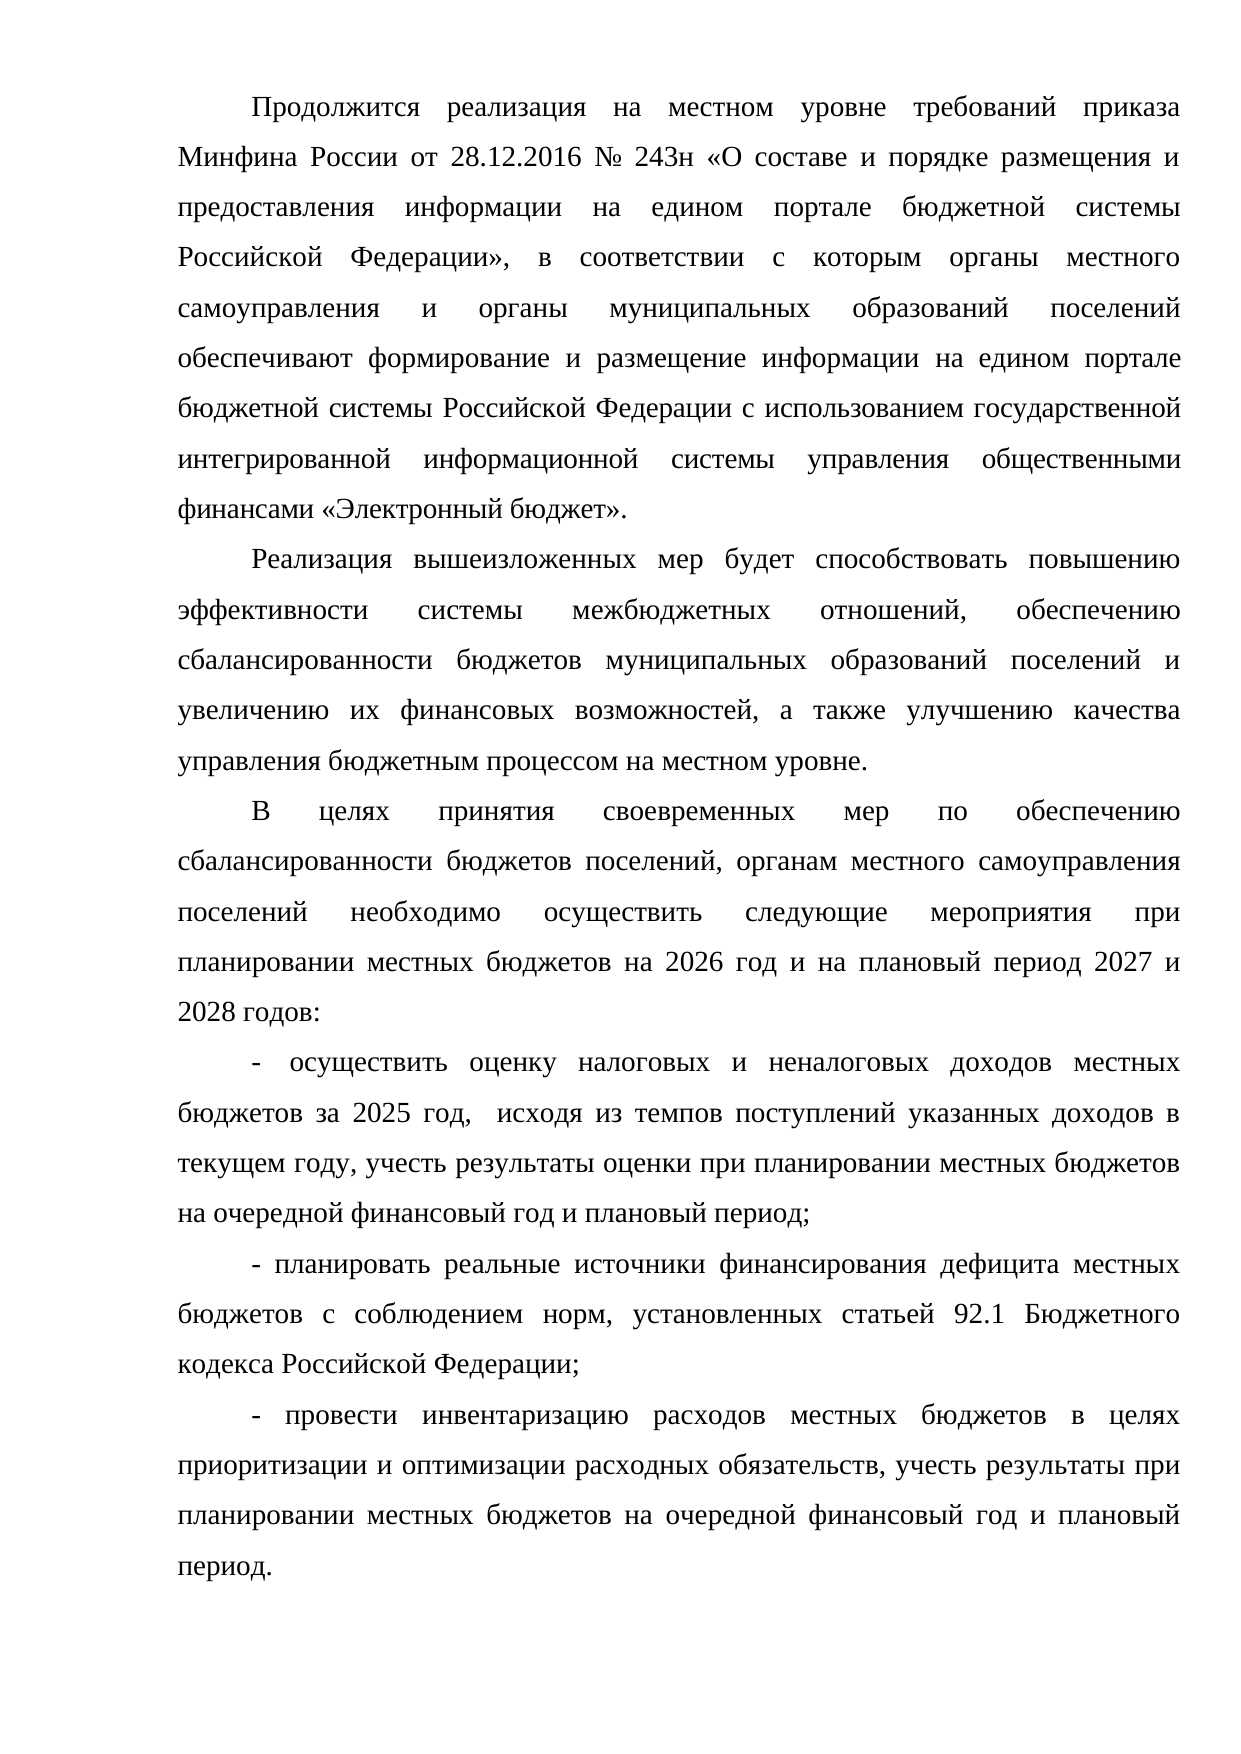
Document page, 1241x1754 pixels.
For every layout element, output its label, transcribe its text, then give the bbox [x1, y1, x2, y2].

text - провести инвентаризацию расходов местных бюджетов в целях приоритизации и оптимизации расходных обязательств, учесть результаты при планировании местных бюджетов на очередной финансовый год и плановый период. [177, 1397, 1181, 1581]
text Реализация вышеизложенных мер будет способствовать повышению эффективности системы межбюджетных отношений, обеспечению сбалансированности бюджетов муниципальных образований поселений и увеличению их финансовых возможностей, а также улучшению качества управления бюджетным процессом на местном уровне. [177, 541, 1181, 776]
text - планировать реальные источники финансирования дефицита местных бюджетов с соблюдением норм, установленных статьей 92.1 Бюджетного кодекса Российской Федерации; [177, 1246, 1181, 1380]
text - осуществить оценку налоговых и неналоговых доходов местных бюджетов за 2025 год, исходя из темпов поступлений указанных доходов в текущем году, учесть результаты оценки при планировании местных бюджетов на очередной финансовый год и плановый период; [177, 1044, 1181, 1229]
text Продолжится реализация на местном уровне требований приказа Минфина России от 28.12.2016 № 243н «О составе и порядке размещения и предоставления информации на едином портале бюджетной системы Российской Федерации», в соответствии с которым органы местного самоуправления и органы муниципальных образований поселений обеспечивают формирование и размещение информации на едином портале бюджетной системы Российской Федерации с использованием государственной интегрированной информационной системы управления общественными финансами «Электронный бюджет». [177, 89, 1181, 525]
text В целях принятия своевременных мер по обеспечению сбалансированности бюджетов поселений, органам местного самоуправления поселений необходимо осуществить следующие мероприятия при планировании местных бюджетов на 2026 год и на плановый период 2027 и 2028 годов: [177, 793, 1181, 1028]
